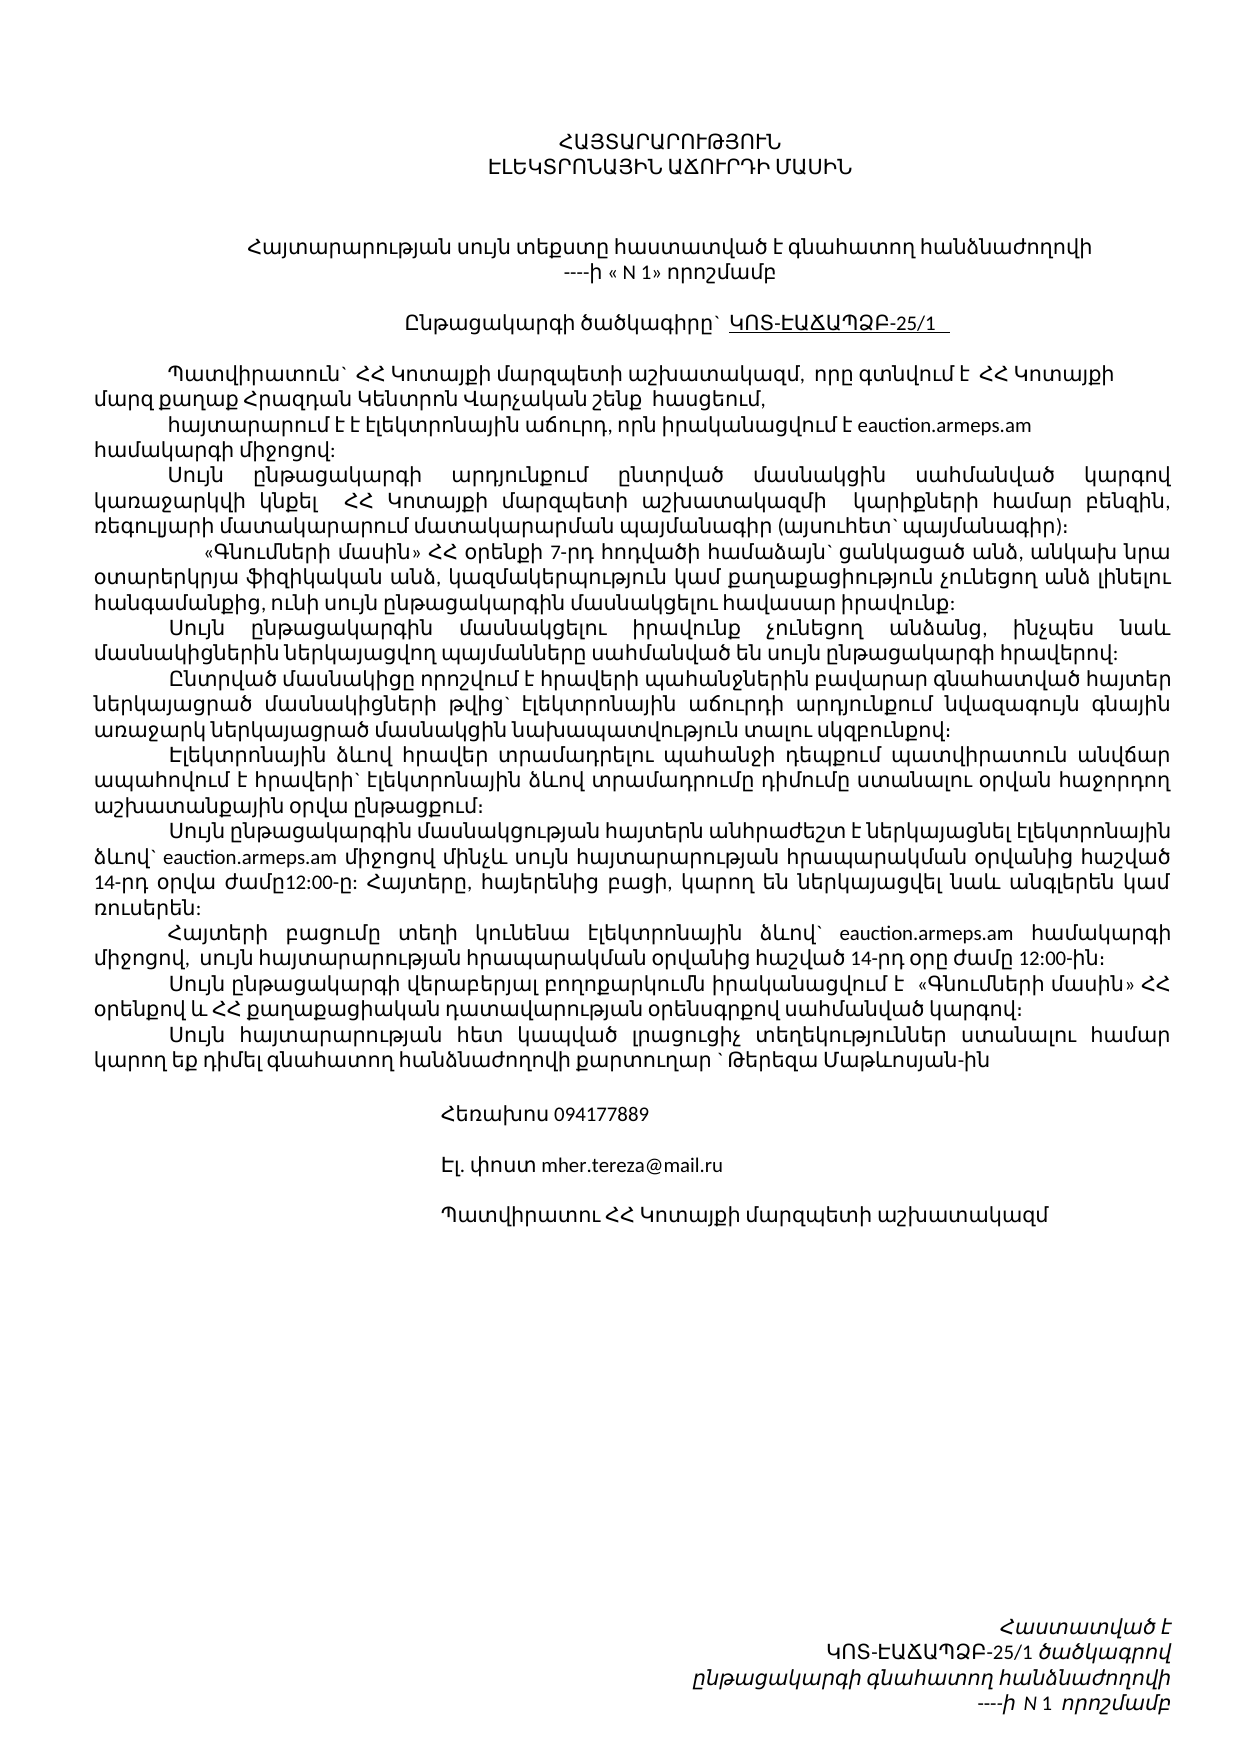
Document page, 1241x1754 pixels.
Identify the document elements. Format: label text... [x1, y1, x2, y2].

text ԿՈՏ-ԷԱՃԱՊՁԲ-25/1 ծածկագրով [94, 1639, 1171, 1665]
text Պատվիրատուն` ՀՀ Կոտայքի մարզպետի աշխատակազմ , որը գտնվում է ՀՀ Կոտայքի մարզ քաղաք Հրազդան Կենտրոն Վարչական շենք հասցեում, [94, 361, 1171, 412]
text Սույն ընթացակարգի արդյունքում ընտրված մասնակցին սահմանված կարգով կառաջարկվի կնքել ՀՀ Կոտայքի մարզպետի աշխատակազմի կարիքների համար բենզին, ռեգուլյարի մատակարարում մատակարարման պայմանագիր (այսուհետ` պայմանագիր)։ [94, 463, 1171, 539]
text Սույն ընթացակարգին մասնակցելու իրավունք չունեցող անձանց, ինչպես նաև մասնակիցներին ներկայացվող պայմանները սահմանված են սույն ընթացակարգի հրավերով: [94, 615, 1171, 666]
text Էլ. փոստ mher.tereza@mail.ru [94, 1152, 1171, 1177]
text Սույն ընթացակարգի վերաբերյալ բողոքարկումն իրականացվում է «Գնումների մասին» ՀՀ օրենքով և ՀՀ քաղաքացիական դատավարության օրենսգրքով սահմանված կարգով։ [94, 971, 1171, 1022]
text ՀԱՅՏԱՐԱՐՈՒԹՅՈՒՆ [94, 129, 1171, 154]
text հայտարարում է է էլեկտրոնային աճուրդ, որն իրականացվում է eauction.armeps.am համակարգի միջոցով: [94, 412, 1171, 463]
text Հաստատված է [94, 1614, 1171, 1639]
text ----ի N 1 որոշմամբ [94, 1690, 1171, 1716]
text ընթացակարգի գնահատող հանձնաժողովի [94, 1665, 1171, 1690]
text «Գնումների մասին» ՀՀ օրենքի 7-րդ հոդվածի համաձայն` ցանկացած անձ, անկախ նրա օտարերկրյա ֆիզիկական անձ, կազմակերպություն կամ քաղաքացիություն չունեցող անձ լինելու հանգամանքից, ունի սույն ընթացակարգին մասնակցելու հավասար իրավունք: [94, 539, 1171, 615]
text Սույն հայտարարության հետ կապված լրացուցիչ տեղեկություններ ստանալու համար կարող եք դիմել գնահատող հանձնաժողովի քարտուղար ` Թերեզա Մաթևոսյան-ին [94, 1022, 1171, 1073]
text Հայտերի բացումը տեղի կունենա էլեկտրոնային ձևով` eauction.armeps.am համակարգի միջոցով, սույն հայտարարության հրապարակման օրվանից հաշված 14-րդ օրը ժամը 12:00-ին։ [94, 920, 1171, 971]
text Պատվիրատու ՀՀ Կոտայքի մարզպետի աշխատակազմ [94, 1203, 1171, 1228]
text ԷԼԵԿՏՐՈՆԱՅԻՆ ԱՃՈՒՐԴԻ ՄԱՍԻՆ [94, 154, 1171, 180]
text Էլեկտրոնային ձևով հրավեր տրամադրելու պահանջի դեպքում պատվիրատուն անվճար ապահովում է հրավերի` էլեկտրոնային ձևով տրամադրումը դիմումը ստանալու օրվան հաջորդող աշխատանքային օրվա ընթացքում։ [94, 742, 1171, 818]
text Հայտարարության սույն տեքստը հաստատված է գնահատող հանձնաժողովի [94, 234, 1171, 259]
text Ընտրված մասնակիցը որոշվում է հրավերի պահանջներին բավարար գնահատված հայտեր ներկայացրած մասնակիցների թվից` էլեկտրոնային աճուրդի արդյունքում նվազագույն գնային առաջարկ ներկայացրած մասնակցին նախապատվություն տալու սկզբունքով։ [94, 666, 1171, 742]
text Ընթացակարգի ծածկագիրը` ԿՈՏ-ԷԱՃԱՊՁԲ-25/1 [94, 310, 1171, 336]
text Սույն ընթացակարգին մասնակցության հայտերն անհրաժեշտ է ներկայացնել էլեկտրոնային ձևով` eauction.armeps.am միջոցով մինչև սույն հայտարարության հրապարակման օրվանից հաշված 14-րդ օրվա ժամը12:00-ը: Հայտերը, հայերենից բացի, կարող են ներկայացվել նաև անգլերեն կամ ռուսերեն: [94, 818, 1171, 920]
text Հեռախոս 094177889 [94, 1101, 1171, 1126]
text ----ի « N 1» որոշմամբ [94, 259, 1171, 285]
